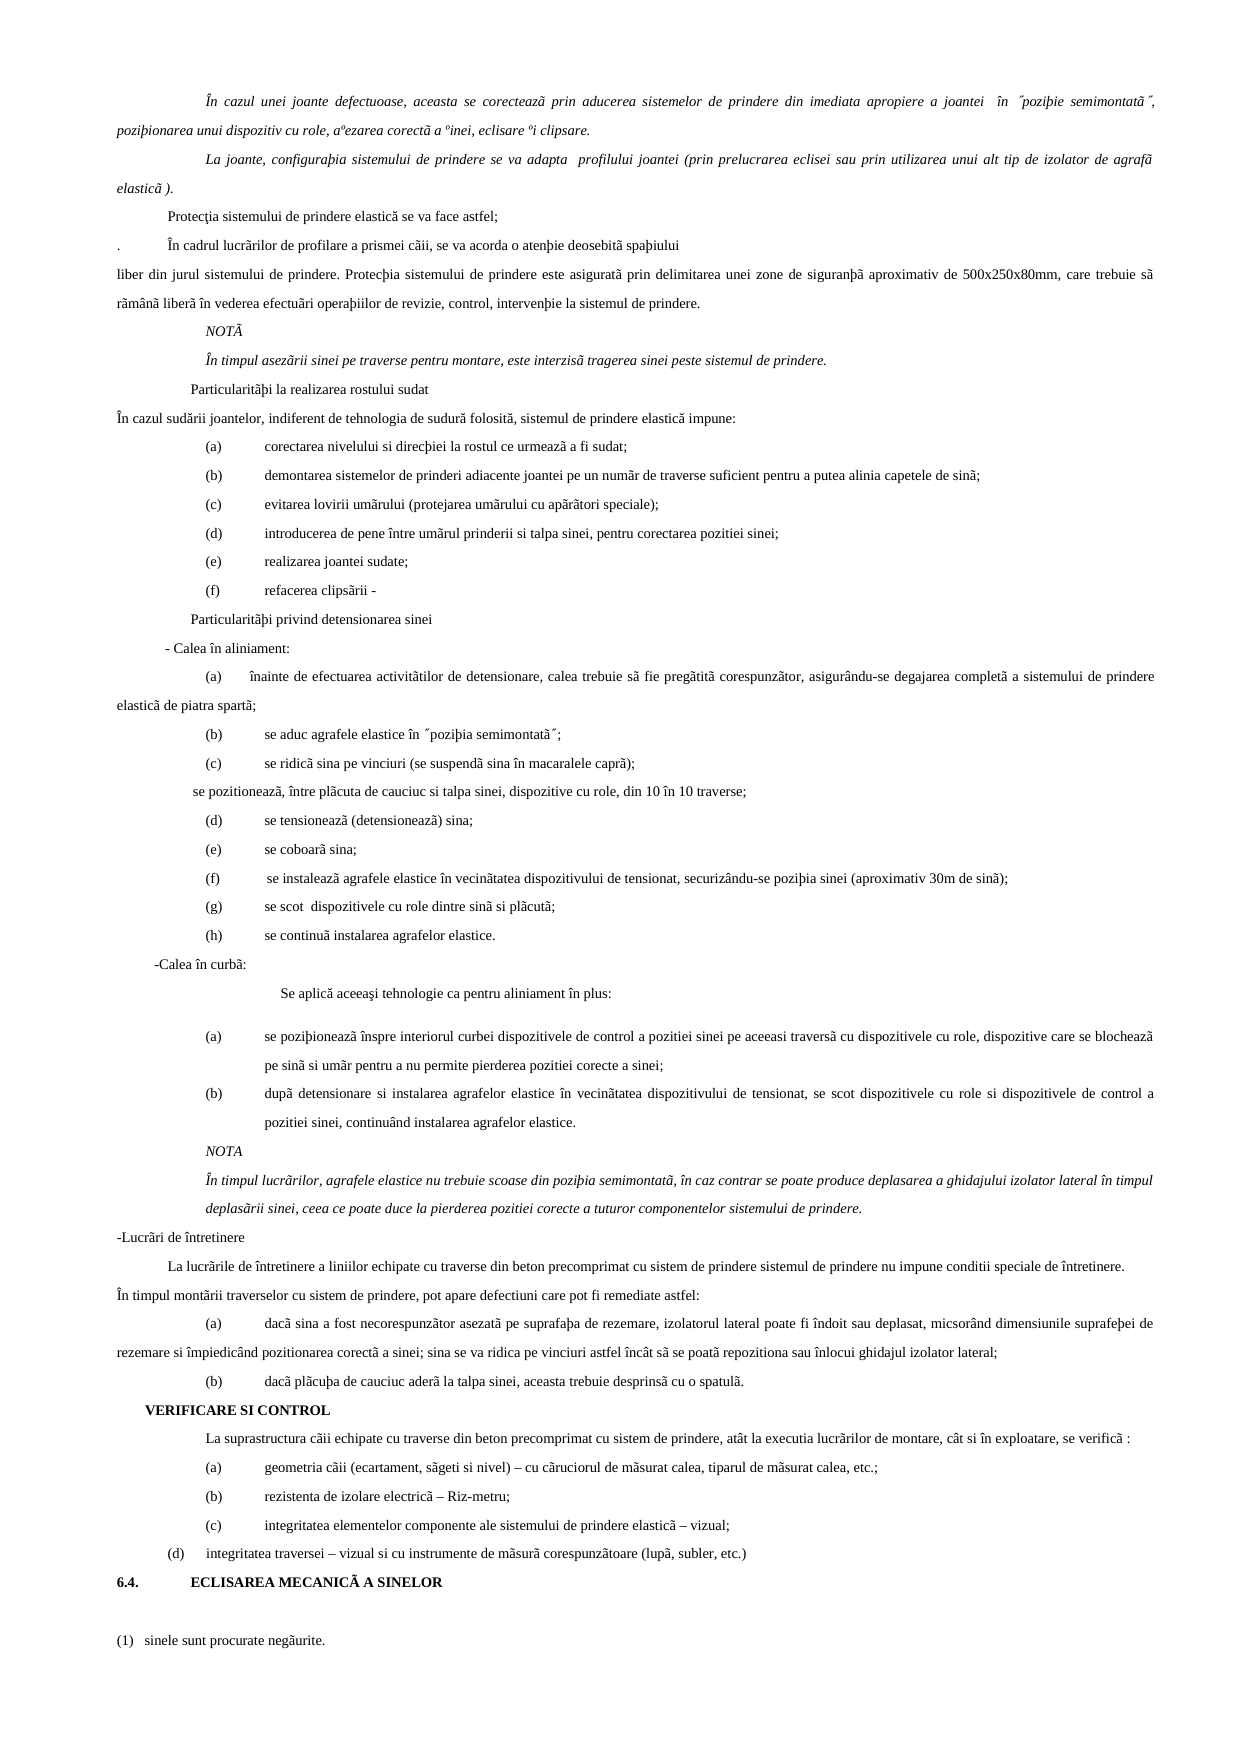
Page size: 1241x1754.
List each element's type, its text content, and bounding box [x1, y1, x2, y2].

text (d) integritatea traversei – vizual si cu instrumente de mãsurã corespunzãtoare (lupã, subler, etc.) [117, 1533, 1155, 1562]
list dacã sina a fost necorespunzãtor asezatã pe suprafaþa de rezemare, izolatorul lateral poate fi îndoit sau deplasat, micsorând dimensiunile suprafeþei de rezemare si împiedicând pozitionarea corectã a sinei; sina se va ridica pe vinciuri astfel încât sã se poatã repozitiona sau înlocui ghidajul izolator lateral; [117, 1303, 1155, 1361]
text În timpul lucrãrilor, agrafele elastice nu trebuie scoase din poziþia semimontatã, în caz contrar se poate produce deplasarea a ghidajului izolator lateral în timpul deplasãrii sinei, ceea ce poate duce la pierderea pozitiei corecte a tuturor componentelor sistemului de prindere. [205, 1159, 1155, 1217]
list se poziþioneazã înspre interiorul curbei dispozitivele de control a pozitiei sinei pe aceeasi traversã cu dispozitivele cu role, dispozitive care se blocheazã pe sinã si umãr pentru a nu permite pierderea pozitiei corecte a sinei; [205, 1016, 1155, 1073]
text - Calea în aliniament: [154, 627, 1155, 656]
text Particularitãþi privind detensionarea sinei [135, 599, 1155, 627]
text Se aplică aceeaşi tehnologie ca pentru aliniament în plus: [205, 972, 1155, 1001]
text În timpul asezãrii sinei pe traverse pentru montare, este interzisã tragerea sinei peste sistemul de prindere. [205, 340, 1155, 369]
list se instaleazã agrafele elastice în vecinãtatea dispozitivului de tensionat, securizându-se poziþia sinei (aproximativ 30m de sinã); [117, 857, 1155, 886]
list se aduc agrafele elastice în poziþia semimontatã; [205, 714, 1155, 742]
list se tensioneazã (detensioneazã) sina; [205, 800, 1155, 829]
text se pozitioneazã, între plãcuta de cauciuc si talpa sinei, dispozitive cu role, din 10 în 10 traverse; [117, 771, 1155, 800]
text . În cadrul lucrãrilor de profilare a prismei cãii, se va acorda o atenþie deosebitã spaþiului [117, 225, 1155, 254]
list evitarea lovirii umãrului (protejarea umãrului cu apãrãtori speciale); [205, 484, 1155, 512]
text NOTÃ [205, 311, 1155, 340]
text Particularitãþi la realizarea rostului sudat [117, 369, 1155, 397]
text NOTA [205, 1131, 1155, 1159]
list integritatea elementelor componente ale sistemului de prindere elasticã – vizual; [205, 1504, 1155, 1533]
list se ridicã sina pe vinciuri (se suspendã sina în macaralele caprã); [205, 742, 1155, 771]
text În timpul montãrii traverselor cu sistem de prindere, pot apare defectiuni care pot fi remediate astfel: [117, 1274, 1155, 1303]
text (1) sinele sunt procurate negãurite. [117, 1619, 1155, 1648]
text La joante, configuraþia sistemului de prindere se va adapta profilului joantei (prin prelucrarea eclisei sau prin utilizarea unui alt tip de izolator de agrafã elasticã ). [117, 139, 1155, 196]
list se scot dispozitivele cu role dintre sinã si plãcutã; [205, 886, 1155, 915]
list demontarea sistemelor de prinderi adiacente joantei pe un numãr de traverse suficient pentru a putea alinia capetele de sinã; [205, 455, 1155, 484]
text 6.4. ECLISAREA MECANICÃ A SINELOR [117, 1562, 1155, 1591]
list geometria cãii (ecartament, sãgeti si nivel) – cu cãruciorul de mãsurat calea, tiparul de mãsurat calea, etc.; [117, 1447, 1155, 1476]
text liber din jurul sistemului de prindere. Protecþia sistemului de prindere este asiguratã prin delimitarea unei zone de siguranþã aproximativ de 500x250x80mm, care trebuie sã rãmânã liberã în vederea efectuãri operaþiilor de revizie, control, intervenþie la sistemul de prindere. [117, 254, 1155, 311]
text La lucrãrile de întretinere a liniilor echipate cu traverse din beton precomprimat cu sistem de prindere sistemul de prindere nu impune conditii speciale de întretinere. [117, 1246, 1155, 1274]
list realizarea joantei sudate; [205, 541, 1155, 570]
list se continuã instalarea agrafelor elastice. [205, 915, 1155, 944]
list rezistenta de izolare electricã – Riz-metru; [205, 1476, 1155, 1504]
list dupã detensionare si instalarea agrafelor elastice în vecinãtatea dispozitivului de tensionat, se scot dispozitivele cu role si dispozitivele de control a pozitiei sinei, continuând instalarea agrafelor elastice. [205, 1073, 1155, 1131]
list introducerea de pene între umãrul prinderii si talpa sinei, pentru corectarea pozitiei sinei; [205, 512, 1155, 541]
list înainte de efectuarea activitãtilor de detensionare, calea trebuie sã fie pregãtitã corespunzãtor, asigurându-se degajarea completã a sistemului de prindere elasticã de piatra spartã; [117, 656, 1155, 714]
list dacã plãcuþa de cauciuc aderã la talpa sinei, aceasta trebuie desprinsã cu o spatulã. [205, 1361, 1155, 1389]
list refacerea clipsãrii - [205, 570, 1155, 599]
text În cazul unei joante defectuoase, aceasta se corecteazã prin aducerea sistemelor de prindere din imediata apropiere a joantei în poziþie semimontatã, poziþionarea unui dispozitiv cu role, aºezarea corectã a ºinei, eclisare ºi clipsare. [117, 81, 1155, 139]
text La suprastructura cãii echipate cu traverse din beton precomprimat cu sistem de prindere, atât la executia lucrãrilor de montare, cât si în exploatare, se verificã : [205, 1418, 1155, 1447]
text verificare SI control [145, 1389, 1155, 1418]
text -Lucrãri de întretinere [117, 1217, 1155, 1246]
text În cazul sudării joantelor, indiferent de tehnologia de sudură folosită, sistemul de prindere elastică impune: [117, 397, 1155, 426]
text -Calea în curbã: [154, 944, 1155, 972]
list corectarea nivelului si direcþiei la rostul ce urmeazã a fi sudat; [205, 426, 1155, 455]
list se coboarã sina; [205, 829, 1155, 857]
text Protecţia sistemului de prindere elastică se va face astfel; [117, 196, 1155, 225]
